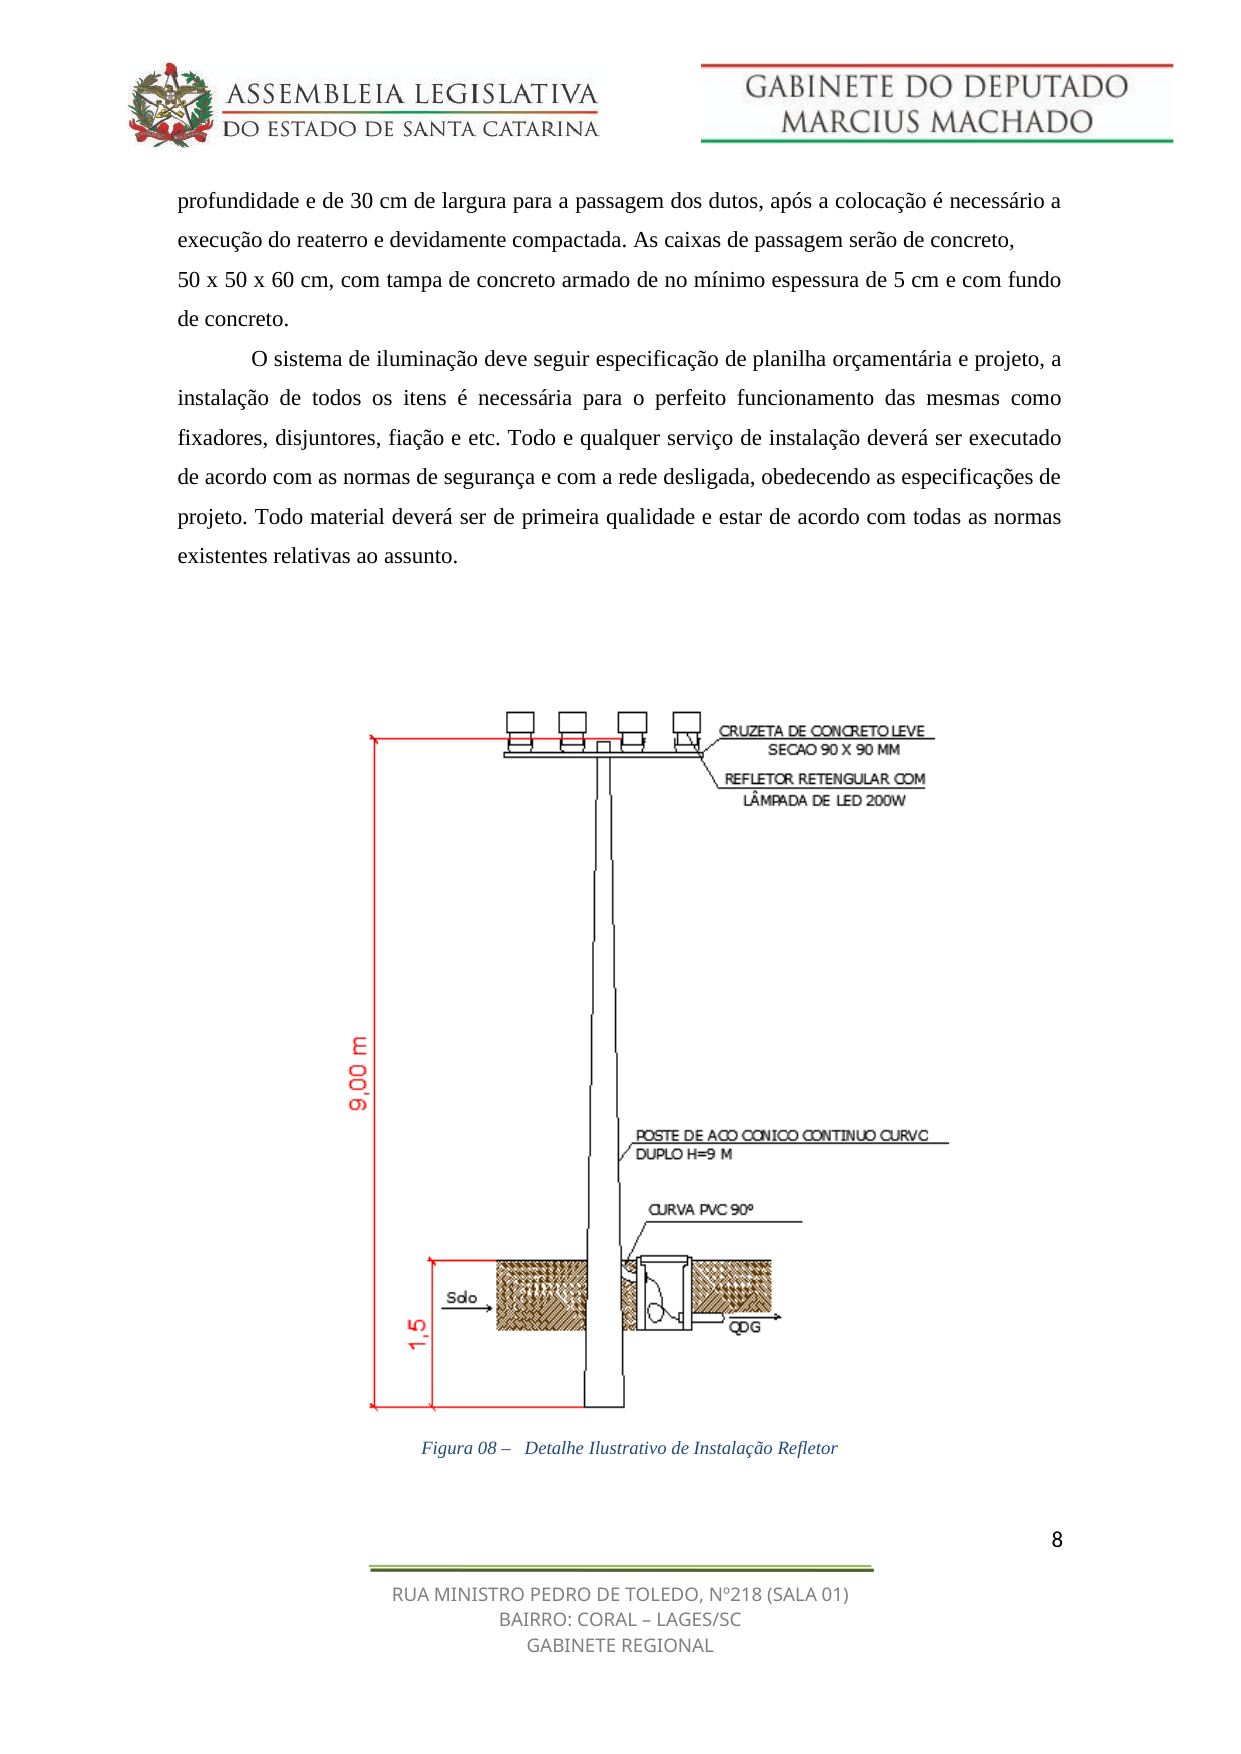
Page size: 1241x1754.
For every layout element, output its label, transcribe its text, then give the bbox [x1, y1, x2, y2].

text O sistema de iluminação deve seguir especificação de planilha orçamentária e projeto, a instalação de todos os itens é necessária para o perfeito funcionamento das mesmas como fixadores, disjuntores, fiação e etc. Todo e qualquer serviço de instalação deverá ser executado de acordo com as normas de segurança e com a rede desligada, obedecendo as especificações de projeto. Todo material deverá ser de primeira qualidade e estar de acordo com todas as normas existentes relativas ao assunto. [177, 345, 1063, 569]
text profundidade e de 30 cm de largura para a passagem dos dutos, após a colocação é necessário a execução do reaterro e devidamente compactada. As caixas de passagem serão de concreto, [177, 187, 1063, 253]
picture [127, 62, 600, 148]
picture [701, 63, 1174, 144]
text 50 x 50 x 60 cm, com tampa de concreto armado de no mínimo espessura de 5 cm e com fundo de concreto. [177, 266, 1063, 332]
picture [302, 662, 1017, 1436]
